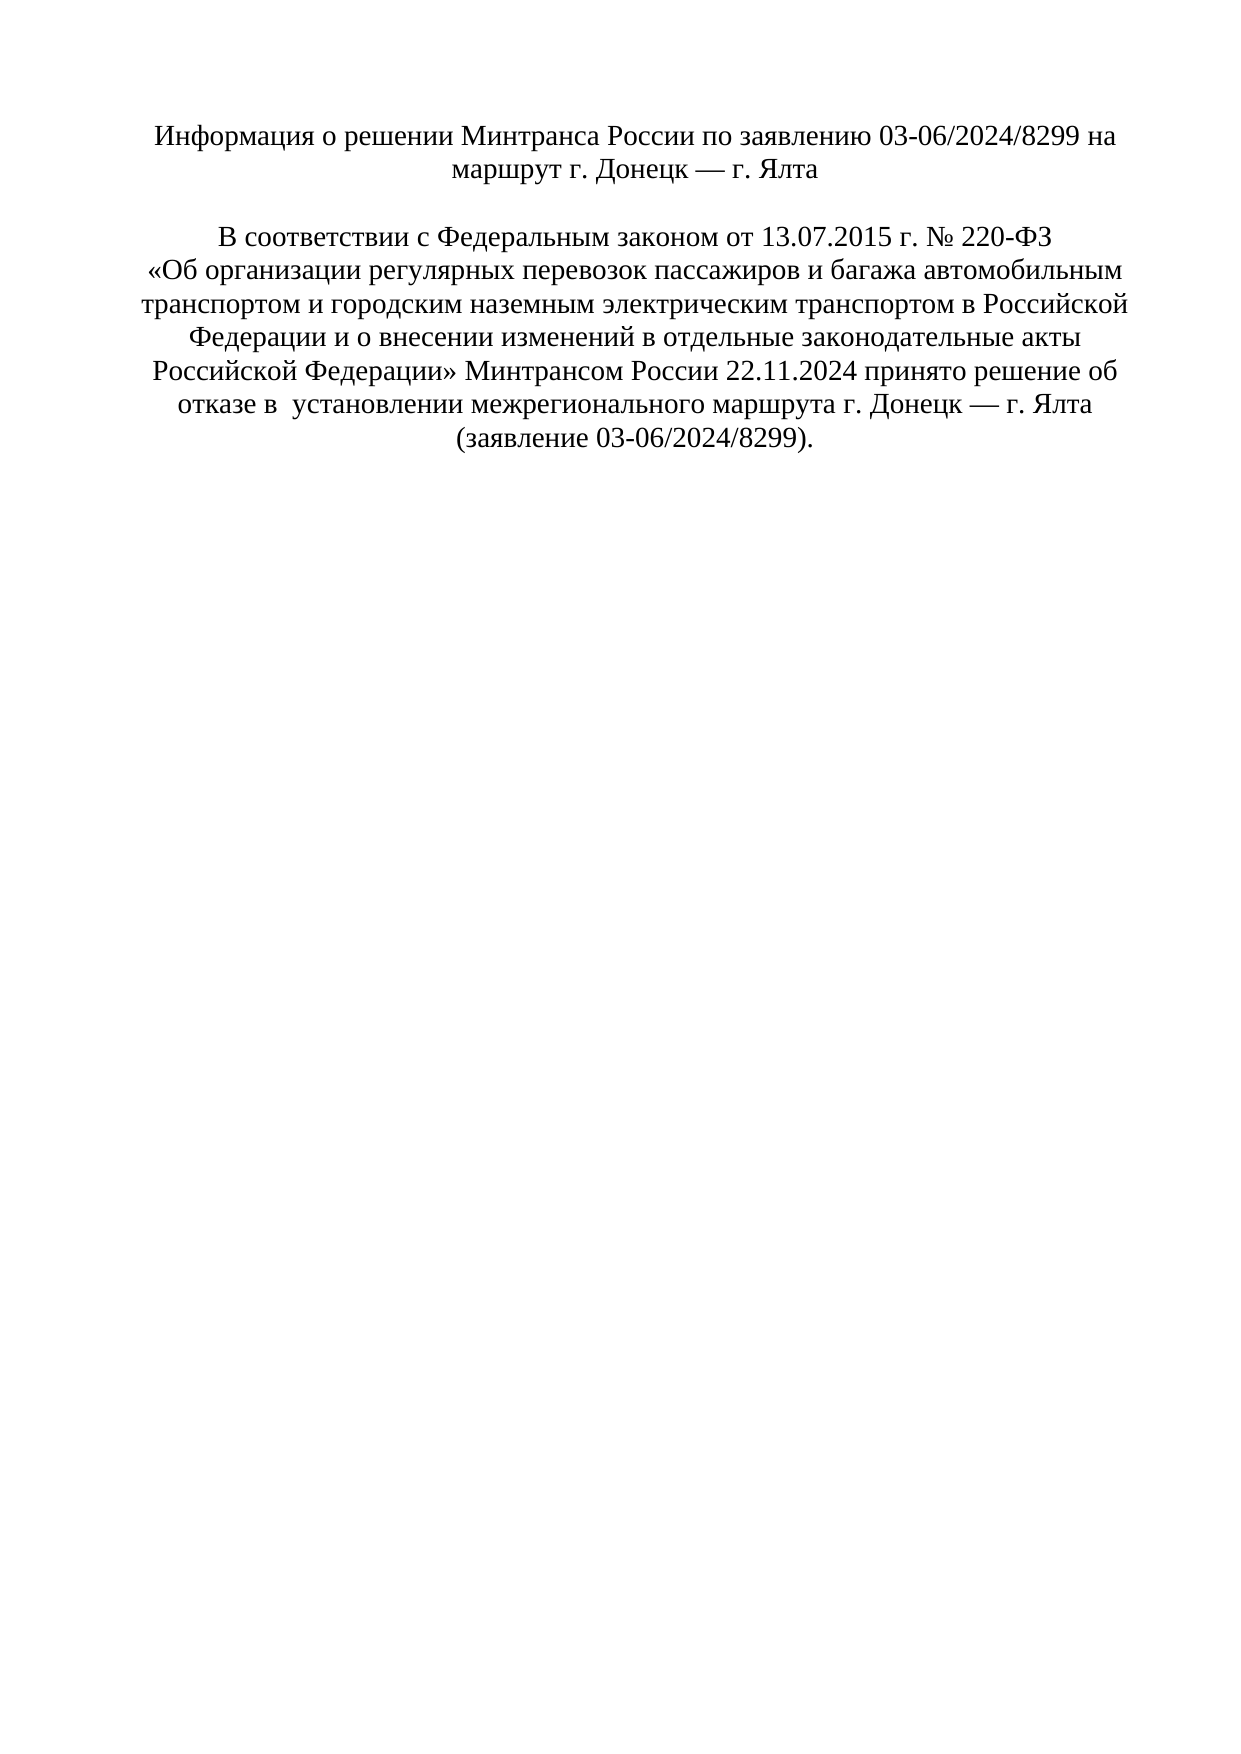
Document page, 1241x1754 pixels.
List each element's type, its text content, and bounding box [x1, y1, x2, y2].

text В соответствии с Федеральным законом от 13.07.2015 г. № 220-ФЗ «Об организации регулярных перевозок пассажиров и багажа автомобильным транспортом и городским наземным электрическим транспортом в Российской Федерации и о внесении изменений в отдельные законодательные акты Российской Федерации» Минтрансом России 22.11.2024 принято решение об отказе в установлении межрегионального маршрута г. Донецк — г. Ялта (заявление 03-06/2024/8299). [118, 219, 1152, 453]
text Информация о решении Минтранса России по заявлению 03-06/2024/8299 на маршрут г. Донецк — г. Ялта [118, 118, 1152, 185]
